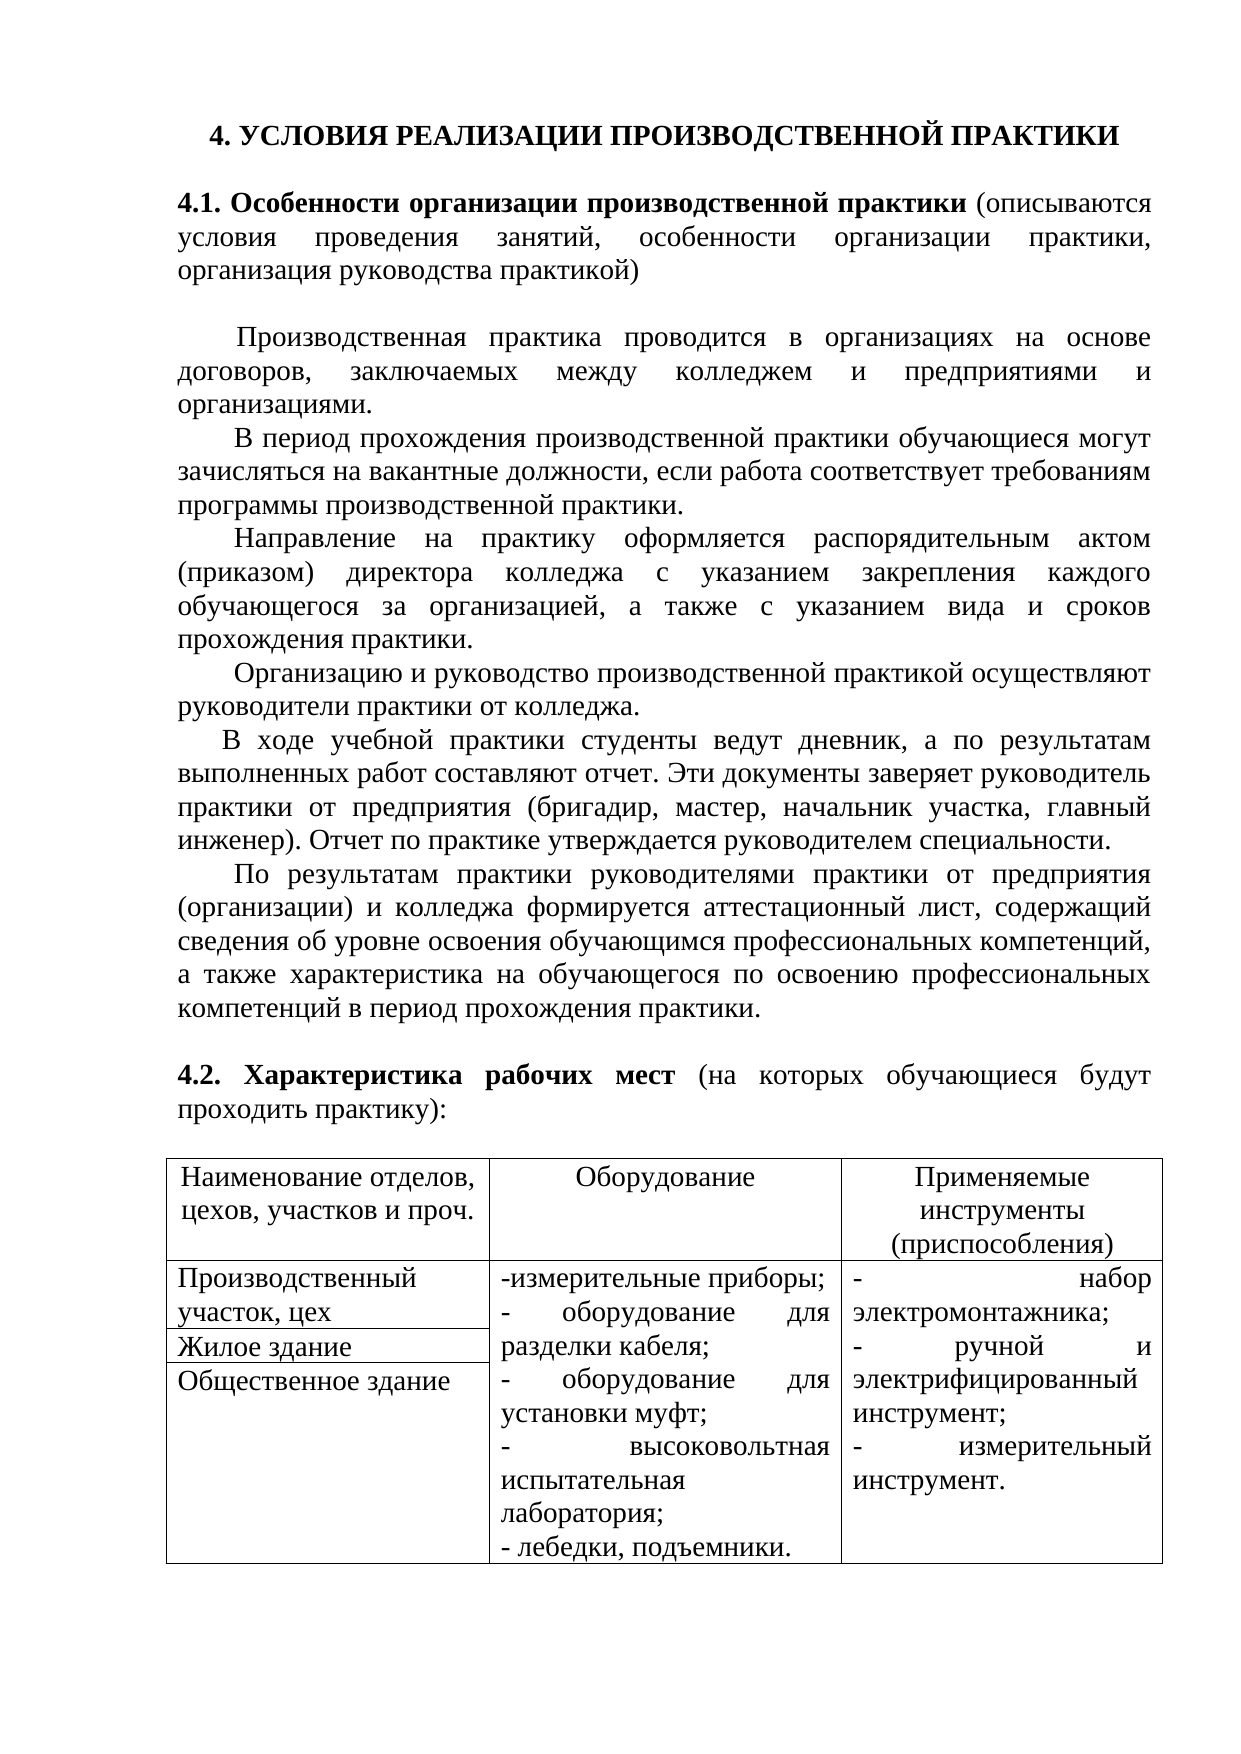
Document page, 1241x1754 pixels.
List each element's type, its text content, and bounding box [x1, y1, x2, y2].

table_cell Производственный участок, цех [167, 1261, 489, 1328]
table_cell Жилое здание [167, 1329, 489, 1362]
text В период прохождения производственной практики обучающиеся могут зачисляться на вакантные должности, если работа соответствует требованиям программы производственной практики. [177, 420, 1152, 521]
table_cell Общественное здание [167, 1363, 489, 1562]
text 4.2. Характеристика рабочих мест (на которых обучающиеся будут проходить практику): [177, 1057, 1152, 1124]
text Организацию и руководство производственной практикой осуществляют руководители практики от колледжа. [177, 655, 1152, 722]
text По результатам практики руководителями практики от предприятия (организации) и колледжа формируется аттестационный лист, содержащий сведения об уровне освоения обучающимся профессиональных компетенций, а также характеристика на обучающегося по освоению профессиональных компетенций в период прохождения практики. [177, 856, 1152, 1024]
text 4.1. Особенности организации производственной практики (описываются условия проведения занятий, особенности организации практики, организация руководства практикой) [177, 185, 1152, 286]
table_cell - набор электромонтажника; - ручной и электрифицированный инструмент; - измерительный инструмент. [842, 1261, 1162, 1562]
text 4. УСЛОВИЯ РЕАЛИЗАЦИИ ПРОИЗВОДСТВЕННОЙ ПРАКТИКИ [177, 118, 1152, 152]
table_header Наименование отделов, цехов, участков и проч. [167, 1159, 489, 1259]
table_header Применяемые инструменты (приспособления) [842, 1159, 1162, 1259]
table_header Оборудование [490, 1159, 841, 1259]
text Производственная практика проводится в организациях на основе договоров, заключаемых между колледжем и предприятиями и организациями. [177, 319, 1152, 420]
text Направление на практику оформляется распорядительным актом (приказом) директора колледжа с указанием закрепления каждого обучающегося за организацией, а также с указанием вида и сроков прохождения практики. [177, 521, 1152, 655]
table_cell -измерительные приборы; - оборудование для разделки кабеля; - оборудование для установки муфт; - высоковольтная испытательная лаборатория; - лебедки, подъемники. [490, 1261, 841, 1562]
text В ходе учебной практики студенты ведут дневник, а по результатам выполненных работ составляют отчет. Эти документы заверяет руководитель практики от предприятия (бригадир, мастер, начальник участка, главный инженер). Отчет по практике утверждается руководителем специальности. [177, 722, 1152, 856]
